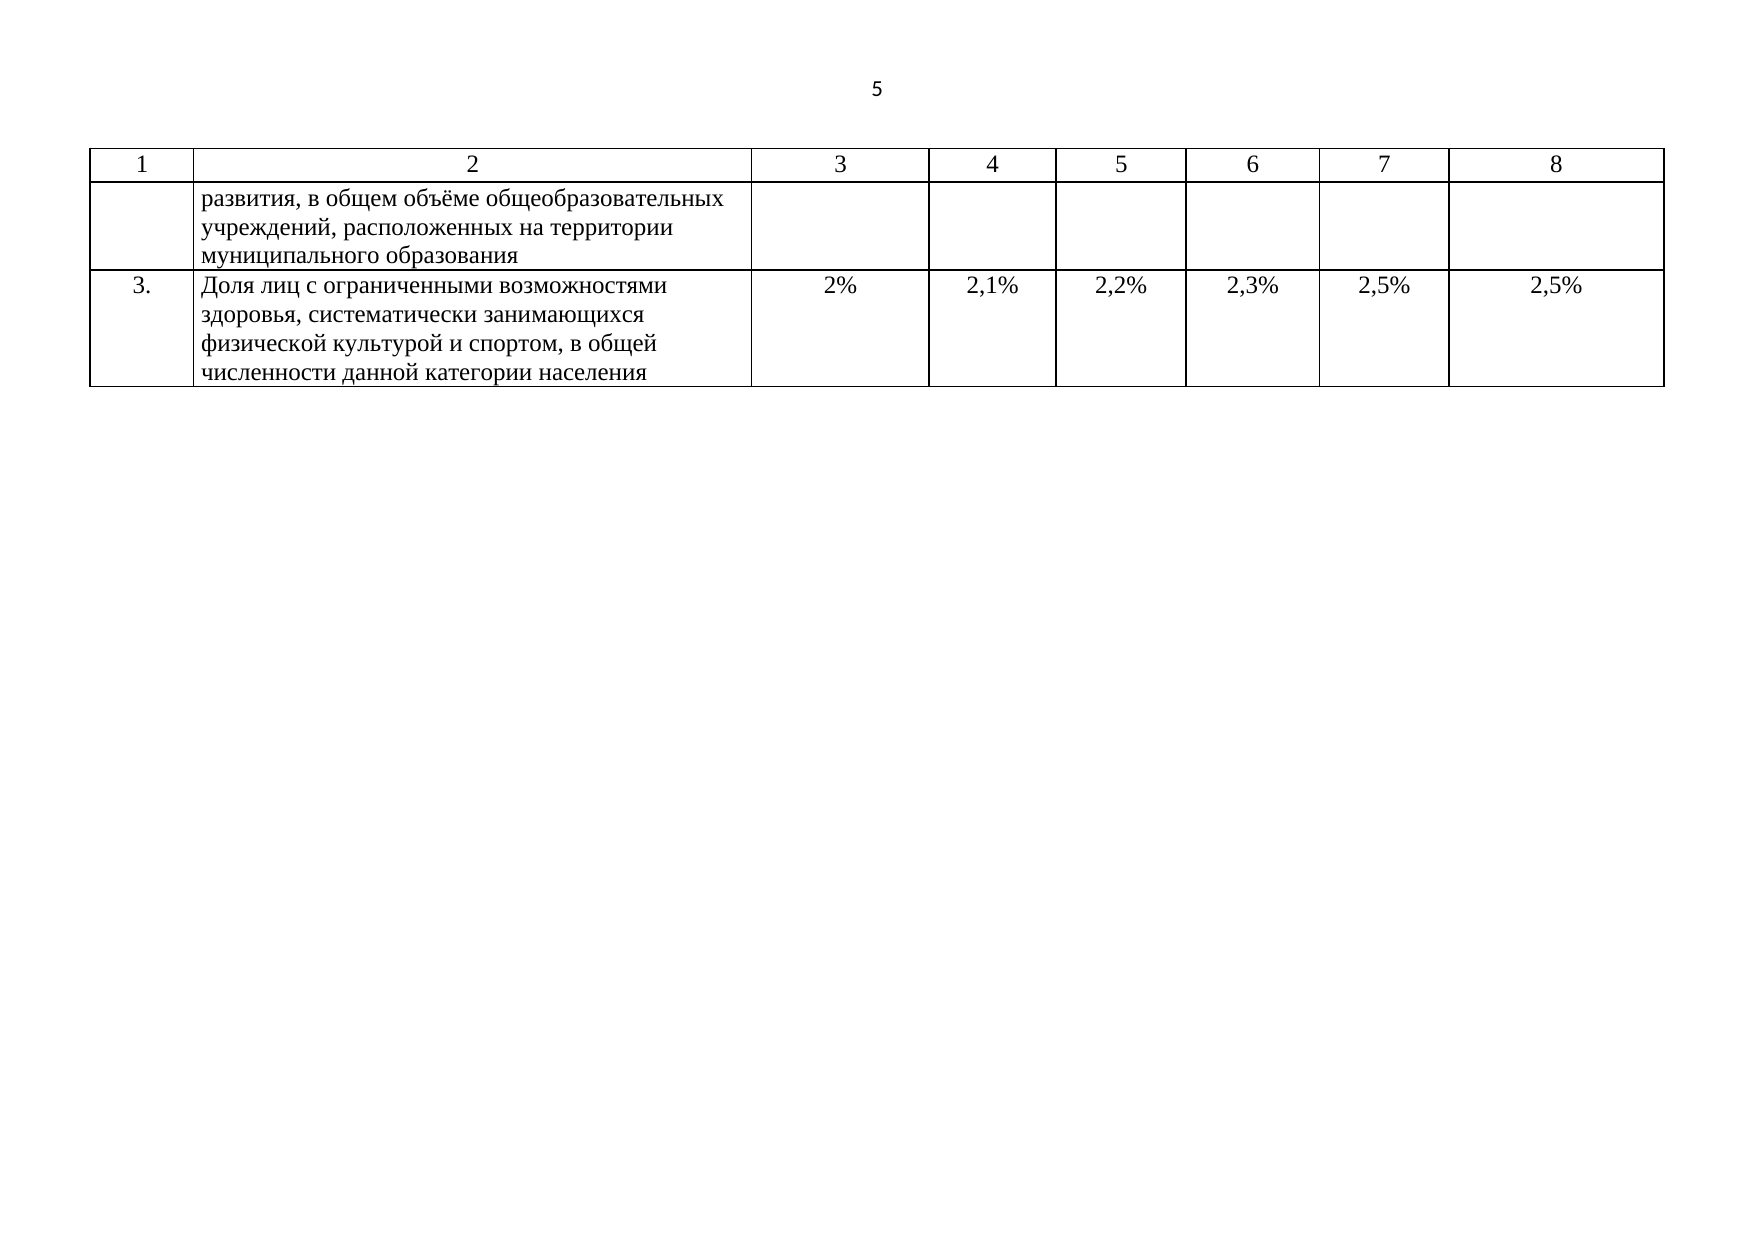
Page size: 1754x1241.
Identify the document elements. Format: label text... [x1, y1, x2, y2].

table_cell [1057, 183, 1185, 269]
table_cell 2 [194, 149, 751, 181]
table_cell 2,3% [1187, 271, 1319, 386]
table_cell 6 [1187, 149, 1319, 181]
table_cell 8 [1450, 149, 1663, 181]
table_cell 3. [91, 271, 193, 386]
table_cell развития, в общем объёме общеобразовательных учреждений, расположенных на территории муниципального образования [194, 183, 751, 269]
table_cell [752, 183, 928, 269]
table_cell Доля лиц с ограниченными возможностями здоровья, систематически занимающихся физической культурой и спортом, в общей численности данной категории населения [194, 271, 751, 386]
table_cell 2,1% [930, 271, 1055, 386]
table_cell 4 [930, 149, 1055, 181]
table_cell [91, 183, 193, 269]
table_cell 2,5% [1320, 271, 1448, 386]
table_cell [1187, 183, 1319, 269]
table_cell 5 [1057, 149, 1185, 181]
table_cell 2,2% [1057, 271, 1185, 386]
table_cell 2% [752, 271, 928, 386]
table_cell 2,5% [1450, 271, 1663, 386]
table_cell [1450, 183, 1663, 269]
table_cell 7 [1320, 149, 1448, 181]
table_cell 1 [91, 149, 193, 181]
table_cell [930, 183, 1055, 269]
table_cell 3 [752, 149, 928, 181]
table_cell [1320, 183, 1448, 269]
